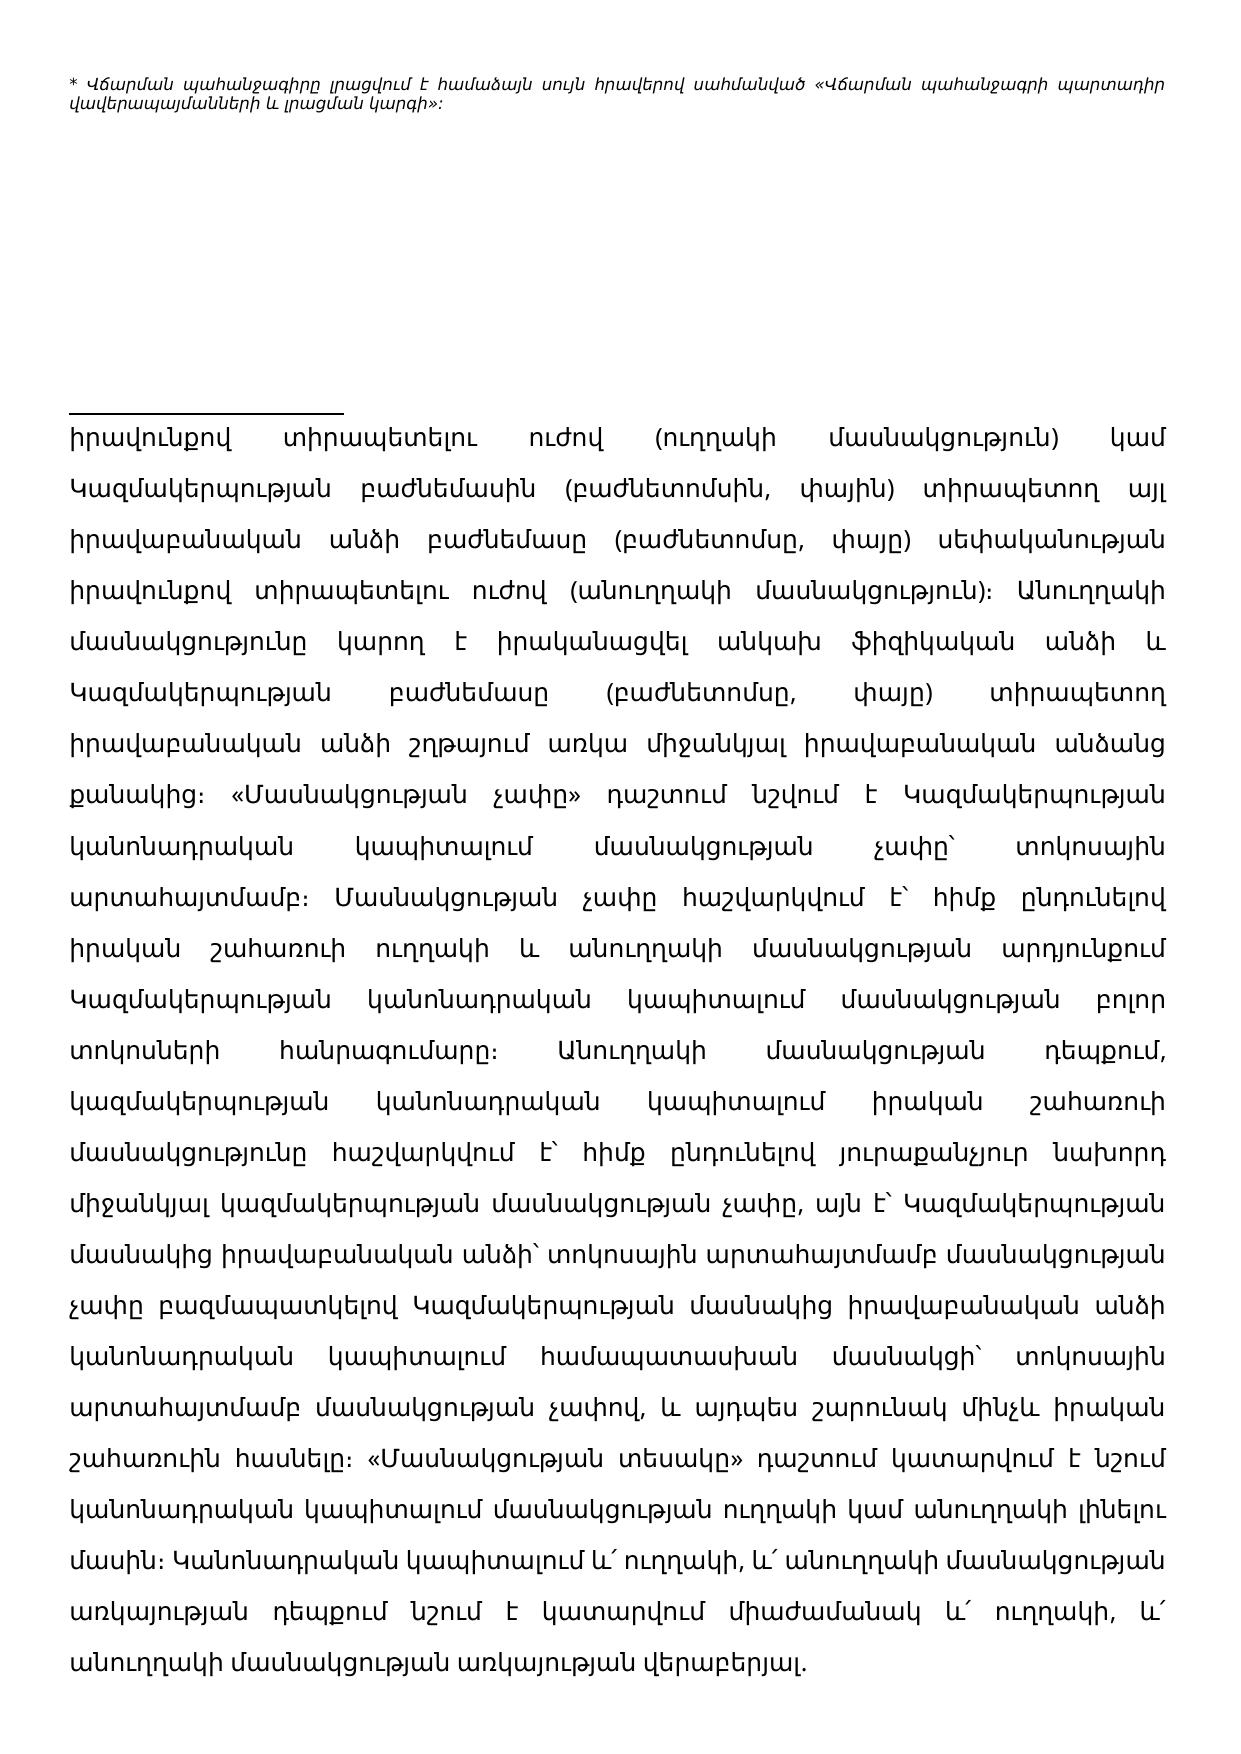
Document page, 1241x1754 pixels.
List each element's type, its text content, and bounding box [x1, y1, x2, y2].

text * Վճարման պահանջագիրը լրացվում է համաձայն սույն հրավերով սահմանված «Վճարման պահանջագրի պարտադիր վավերապայմանների և լրացման կարգի»: [69, 75, 1167, 114]
